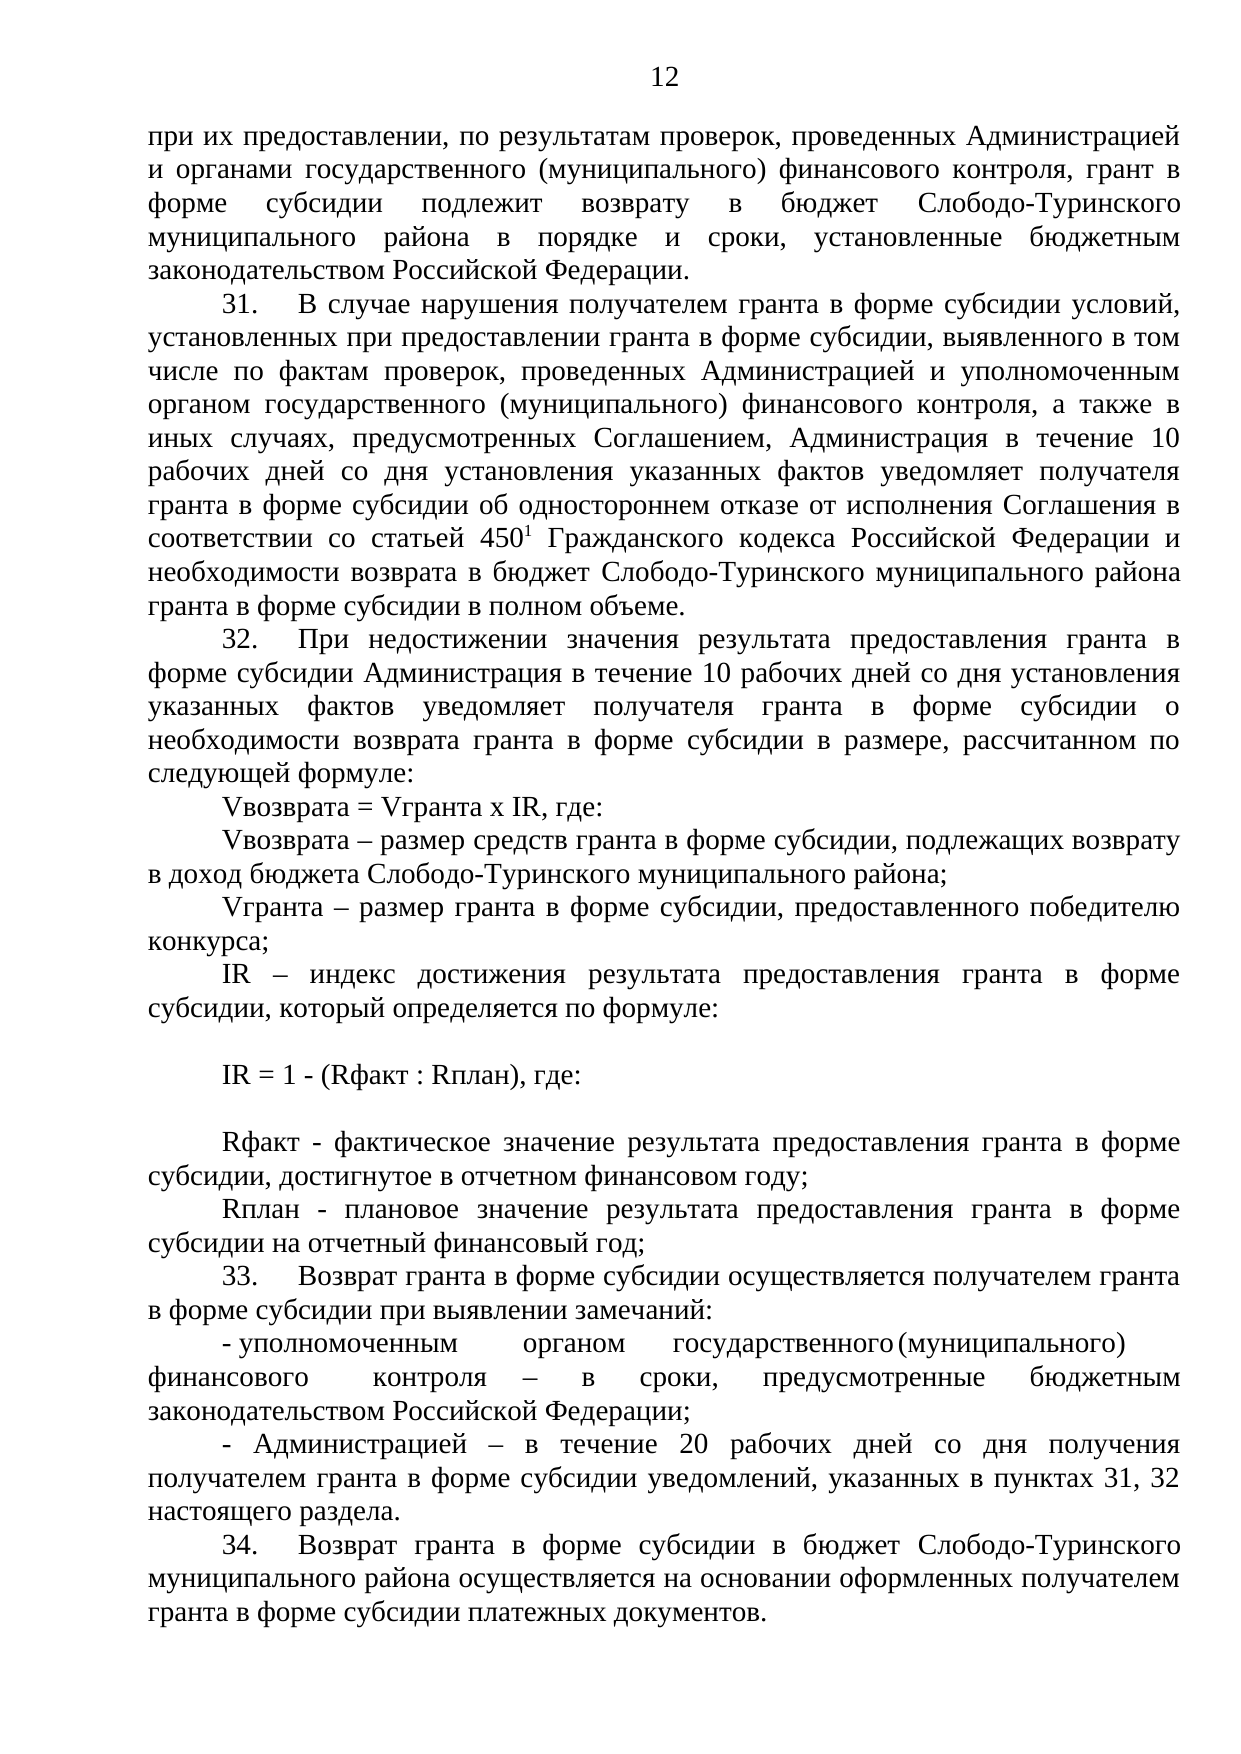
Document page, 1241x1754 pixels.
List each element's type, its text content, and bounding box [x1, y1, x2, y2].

text IR – индекс достижения результата предоставления гранта в форме субсидии, который определяется по формуле: [148, 957, 1181, 1024]
text Rфакт - фактическое значение результата предоставления гранта в форме субсидии, достигнутое в отчетном финансовом году; [148, 1124, 1181, 1191]
text 32. При недостижении значения результата предоставления гранта в форме субсидии Администрация в течение 10 рабочих дней со дня установления указанных фактов уведомляет получателя гранта в форме субсидии о необходимости возврата гранта в форме субсидии в размере, рассчитанном по следующей формуле: [148, 621, 1181, 789]
text 33. Возврат гранта в форме субсидии осуществляется получателем гранта в форме субсидии при выявлении замечаний: [148, 1258, 1181, 1326]
text Vвозврата – размер средств гранта в форме субсидии, подлежащих возврату в доход бюджета Слободо-Туринского муниципального района; [148, 822, 1181, 889]
text Vгранта – размер гранта в форме субсидии, предоставленного победителю конкурса; [148, 889, 1181, 957]
text - уполномоченным органом государственного (муниципального) финансового контроля – в сроки, предусмотренные бюджетным законодательством Российской Федерации; [148, 1326, 1181, 1426]
text Vвозврата = Vгранта х IR, где: [148, 789, 1181, 822]
text 34. Возврат гранта в форме субсидии в бюджет Слободо-Туринского муниципального района осуществляется на основании оформленных получателем гранта в форме субсидии платежных документов. [148, 1527, 1181, 1627]
text Rплан - плановое значение результата предоставления гранта в форме субсидии на отчетный финансовый год; [148, 1191, 1181, 1258]
text IR = 1 - (Rфакт : Rплан), где: [148, 1057, 1181, 1091]
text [148, 118, 1181, 286]
text - Администрацией – в течение 20 рабочих дней со дня получения получателем гранта в форме субсидии уведомлений, указанных в пунктах 31, 32 настоящего раздела. [148, 1426, 1181, 1527]
text 31. В случае нарушения получателем гранта в форме субсидии условий, установленных при предоставлении гранта в форме субсидии, выявленного в том числе по фактам проверок, проведенных Администрацией и уполномоченным органом государственного (муниципального) финансового контроля, а также в иных случаях, предусмотренных Соглашением, Администрация в течение 10 рабочих дней со дня установления указанных фактов уведомляет получателя гранта в форме субсидии об одностороннем отказе от исполнения Соглашения в соответствии со статьей 4501 Гражданского кодекса Российской Федерации и необходимости возврата в бюджет Слободо-Туринского муниципального района гранта в форме субсидии в полном объеме. [148, 286, 1181, 621]
